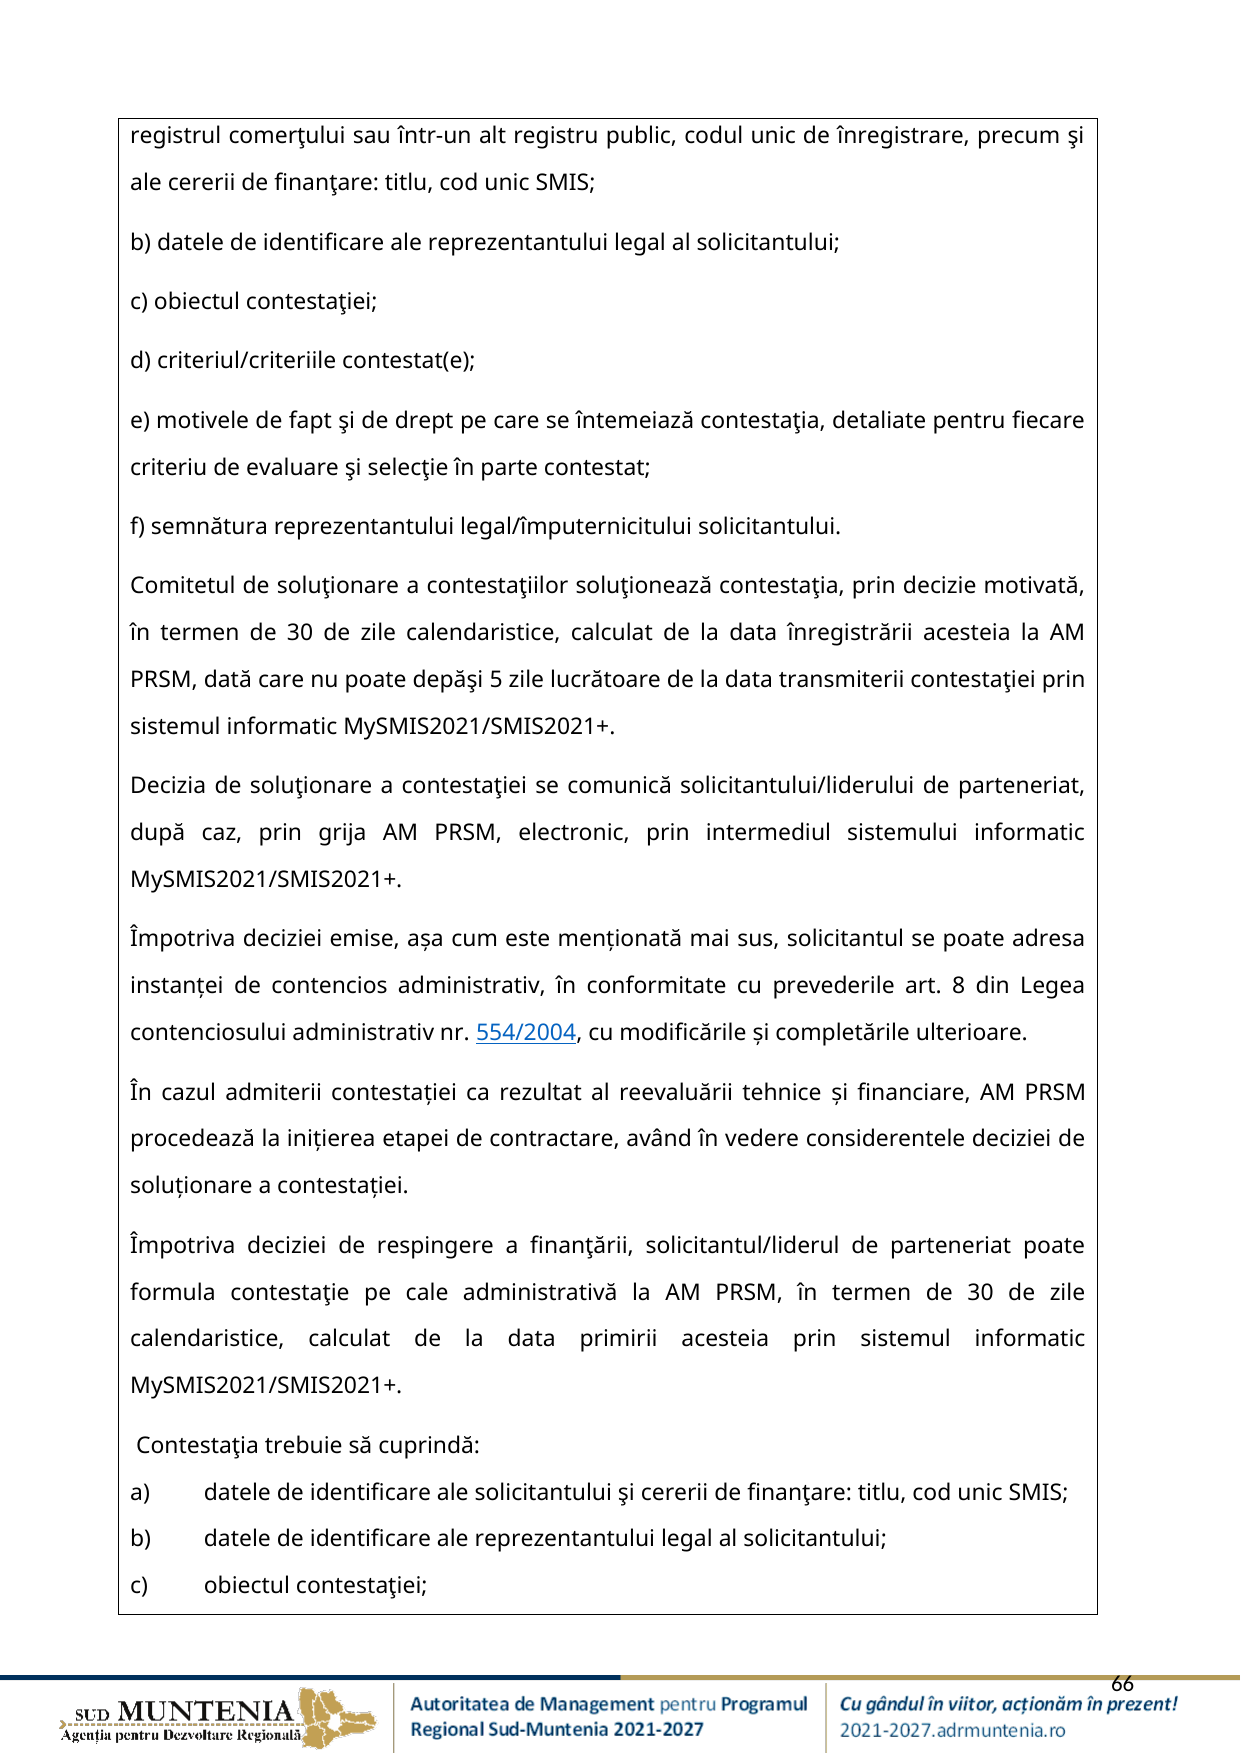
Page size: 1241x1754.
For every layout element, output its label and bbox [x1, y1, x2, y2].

table_header [119, 119, 1097, 1613]
picture [0, 1675, 1241, 1754]
